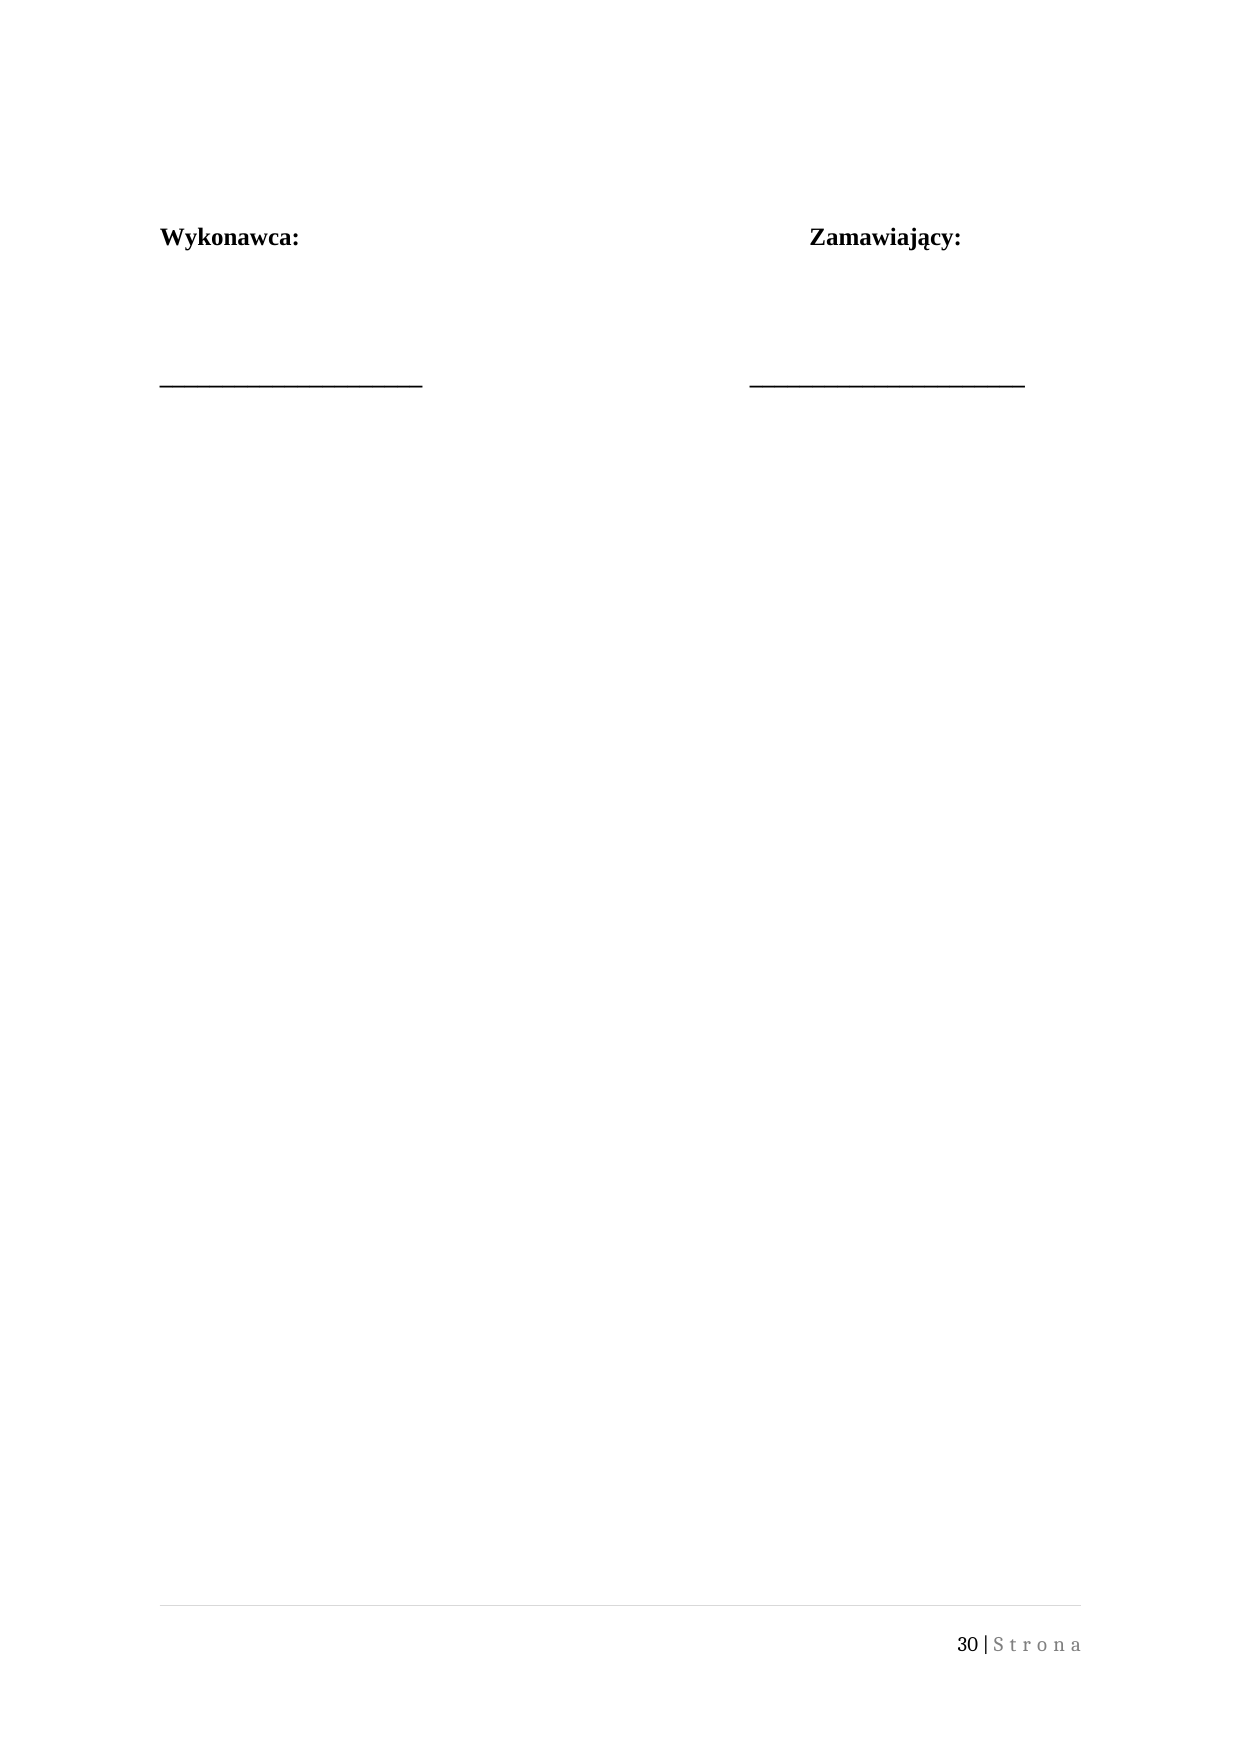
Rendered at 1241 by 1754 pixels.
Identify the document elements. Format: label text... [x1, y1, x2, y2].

text Wykonawca: Zamawiający: [159, 222, 1081, 251]
text _____________________ ______________________ [159, 361, 1081, 390]
